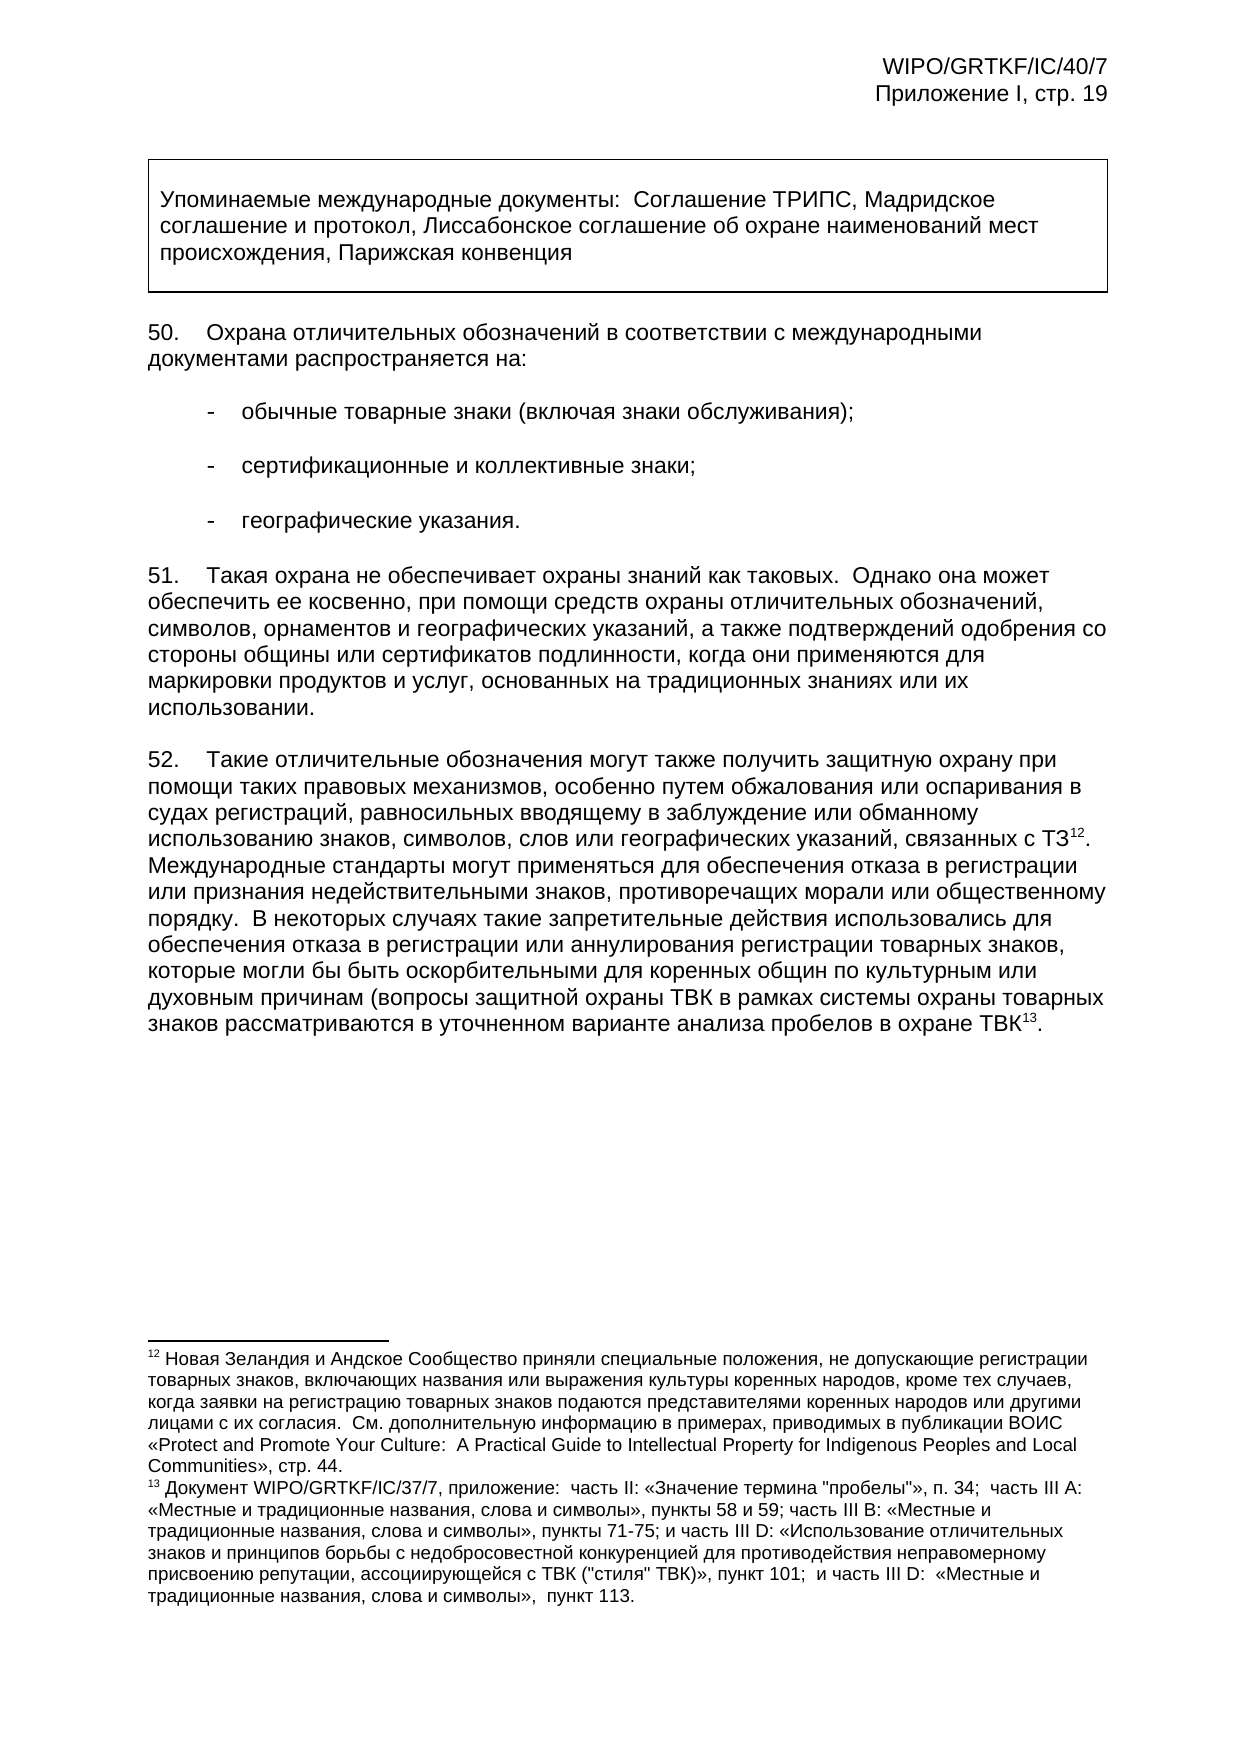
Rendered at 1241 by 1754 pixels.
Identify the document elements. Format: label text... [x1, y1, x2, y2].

list сертификационные и коллективные знаки; [204, 452, 1107, 481]
table_header Упоминаемые международные документы: Соглашение ТРИПС, Мадридское соглашение и протокол, Лиссабонское соглашение об охране наименований мест происхождения, Парижская конвенция [149, 160, 1107, 291]
list географические указания. [204, 507, 1107, 536]
list Такие отличительные обозначения могут также получить защитную охрану при помощи таких правовых механизмов, особенно путем обжалования или оспаривания в судах регистраций, равносильных вводящему в заблуждение или обманному использованию знаков, символов, слов или географических указаний, связанных с ТЗ. Международные стандарты могут применяться для обеспечения отказа в регистрации или признания недействительными знаков, противоречащих морали или общественному порядку. В некоторых случаях такие запретительные действия использовались для обеспечения отказа в регистрации или аннулирования регистрации товарных знаков, которые могли бы быть оскорбительными для коренных общин по культурным или духовным причинам (вопросы защитной охраны ТВК в рамках системы охраны товарных знаков рассматриваются в уточненном варианте анализа пробелов в охране ТВК. [148, 746, 1107, 1036]
list обычные товарные знаки (включая знаки обслуживания); [204, 398, 1107, 426]
list Охрана отличительных обозначений в соответствии с международными документами распространяется на: [148, 319, 1107, 371]
list Такая охрана не обеспечивает охраны знаний как таковых. Однако она может обеспечить ее косвенно, при помощи средств охраны отличительных обозначений, символов, орнаментов и географических указаний, а также подтверждений одобрения со стороны общины или сертификатов подлинности, когда они применяются для маркировки продуктов и услуг, основанных на традиционных знаниях или их использовании. [148, 562, 1107, 720]
